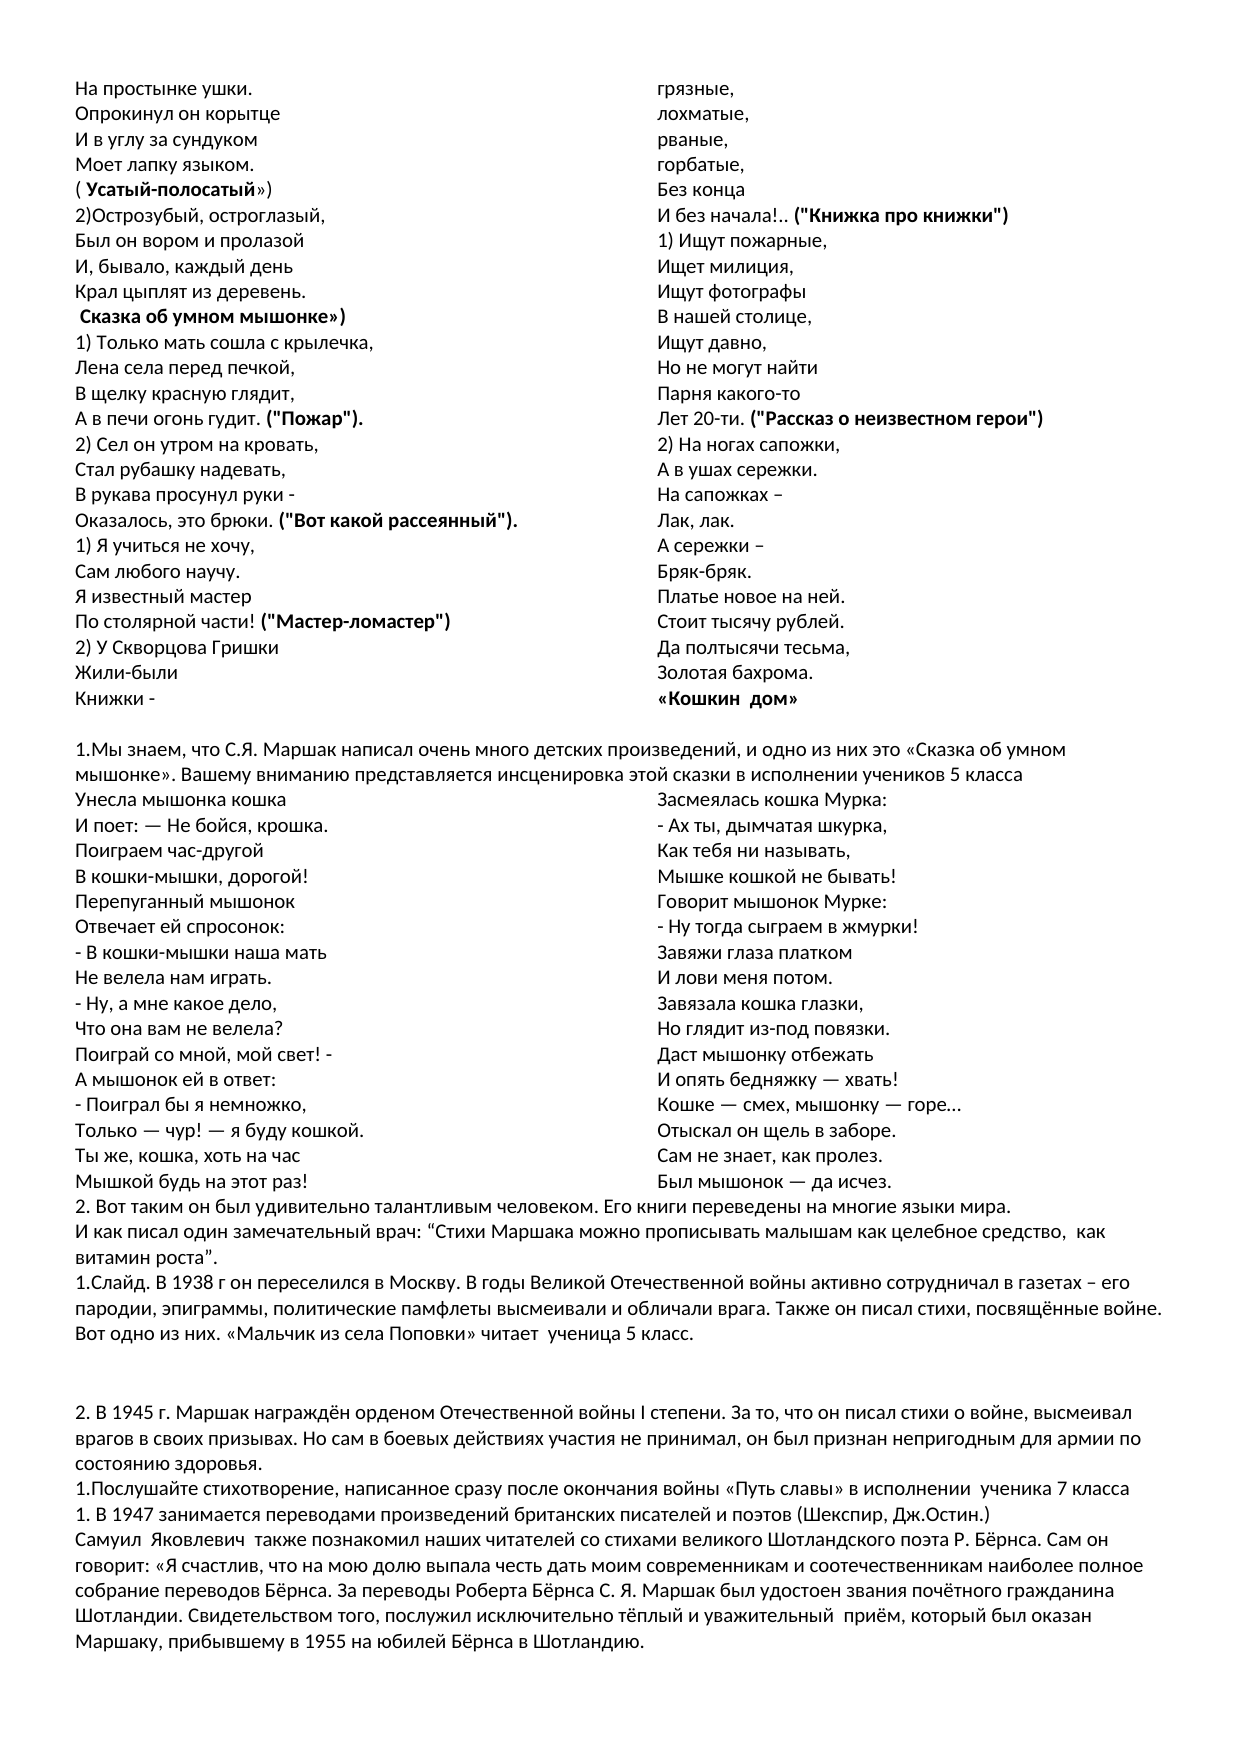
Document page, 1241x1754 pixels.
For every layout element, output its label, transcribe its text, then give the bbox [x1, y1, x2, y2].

text лохматые, [657, 100, 1165, 126]
text Ты же, кошка, хоть на час [75, 1142, 583, 1168]
text Даст мышонку отбежать [657, 1041, 1165, 1066]
text Но глядит из-под повязки. [657, 1015, 1165, 1041]
text «Кошкин дом» [657, 685, 1165, 710]
text 1.Мы знаем, что С.Я. Маршак написал очень много детских произведений, и одно из них это «Сказка об умном мышонке». Вашему вниманию представляется инсценировка этой сказки в исполнении учеников 5 класса [75, 736, 1165, 787]
text ( Усатый-полосатый») [75, 177, 583, 202]
text Завяжи глаза платком [657, 939, 1165, 964]
text И опять бедняжку — хвать! [657, 1066, 1165, 1092]
text - Ах ты, дымчатая шкурка, [657, 812, 1165, 837]
text Говорит мышонок Мурке: [657, 888, 1165, 914]
text Стоит тысячу рублей. [657, 609, 1165, 634]
text Оказалось, это брюки. ("Вот какой рассеянный"). [75, 507, 583, 532]
text 1) Ищут пожарные, [657, 227, 1165, 253]
text А сережки – [657, 532, 1165, 558]
text - В кошки-мышки наша мать [75, 939, 583, 964]
text В нашей столице, [657, 304, 1165, 329]
text Был он вором и пролазой [75, 227, 583, 253]
text 2. В 1945 г. Маршак награждён орденом Отечественной войны I степени. За то, что он писал стихи о войне, высмеивал врагов в своих призывах. Но сам в боевых действиях участия не принимал, он был признан непригодным для армии по состоянию здоровья. [75, 1399, 1165, 1476]
text Крал цыплят из деревень. [75, 278, 583, 304]
text Сказка об умном мышонке») [75, 304, 583, 329]
text Только — чур! — я буду кошкой. [75, 1117, 583, 1142]
text А мышонок ей в ответ: [75, 1066, 583, 1092]
text И без началa!.. ("Книжка про книжки") [657, 202, 1165, 227]
text И в углу за сундуком [75, 126, 583, 151]
text Золотая бахрома. [657, 659, 1165, 685]
text Бряк-бряк. [657, 558, 1165, 583]
text Что она вам не велела? [75, 1015, 583, 1041]
text 1.Слайд. В 1938 г он переселился в Москву. В годы Великой Отечественной войны активно сотрудничал в газетах – его пародии, эпиграммы, политические памфлеты высмеивали и обличали врага. Также он писал стихи, посвящённые войне. Вот одно из них. «Мальчик из села Поповки» читает ученица 5 класс. [75, 1269, 1165, 1346]
text горбатые, [657, 151, 1165, 177]
text И как писал один замечательный врач: “Стихи Маршака можно прописывать малышам как целебное средство, как витамин роста”. [75, 1219, 1165, 1269]
text Платье новое на ней. [657, 583, 1165, 609]
text Перепуганный мышонок [75, 888, 583, 914]
text Парня какого-то [657, 380, 1165, 405]
text Сам не знает, как пролез. [657, 1142, 1165, 1168]
text Жили-были [75, 659, 583, 685]
text Но не могут найти [657, 354, 1165, 380]
text Засмеялась кошка Мурка: [657, 787, 1165, 812]
text В рукава просунул руки - [75, 482, 583, 507]
text Лак, лак. [657, 507, 1165, 532]
text - Поиграл бы я немножко, [75, 1092, 583, 1117]
text 2) У Скворцова Гришки [75, 634, 583, 659]
text грязные, [657, 75, 1165, 100]
text И поет: — Не бойся, крошка. [75, 812, 583, 837]
text На сапожках – [657, 482, 1165, 507]
text 2. Вот таким он был удивительно талантливым человеком. Его книги переведены на многие языки мира. [75, 1193, 1165, 1219]
text А в печи огонь гудит. ("Пожар"). [75, 405, 583, 431]
text Мышкой будь на этот раз! [75, 1168, 583, 1193]
text На простынке ушки. [75, 75, 583, 100]
text Я известный мастер [75, 583, 583, 609]
text Да полтысячи тесьма, [657, 634, 1165, 659]
text 1. В 1947 занимается переводами произведений британских писателей и поэтов (Шекспир, Дж.Остин.) [75, 1501, 1165, 1526]
text Самуил Яковлевич также познакомил наших читателей со стихами великого Шотландского поэта Р. Бёрнса. Сам он говорит: «Я счастлив, что на мою долю выпала честь дать моим современникам и соотечественникам наиболее полное собрание переводов Бёрнса. За переводы Роберта Бёрнса С. Я. Маршак был удостоен звания почётного гражданина Шотландии. Свидетельством того, послужил исключительно тёплый и уважительный приём, который был оказан Маршаку, прибывшему в 1955 на юбилей Бёрнса в Шотландию. [75, 1526, 1165, 1653]
text Поиграй со мной, мой свет! - [75, 1041, 583, 1066]
text - Ну тогда сыграем в жмурки! [657, 914, 1165, 939]
text 1) Только мать сошла с крылечка, [75, 329, 583, 354]
text Унесла мышонка кошка [75, 787, 583, 812]
text А в ушах сережки. [657, 456, 1165, 482]
text Мышке кошкой не бывать! [657, 863, 1165, 888]
text Был мышонок — да исчез. [657, 1168, 1165, 1193]
text Кошке — смех, мышонку — горе… [657, 1092, 1165, 1117]
text 1.Послушайте стихотворение, написанное сразу после окончания войны «Путь славы» в исполнении ученика 7 класса [75, 1476, 1165, 1501]
text Как тебя ни называть, [657, 837, 1165, 863]
text В кошки-мышки, дорогой! [75, 863, 583, 888]
text Сам любого научу. [75, 558, 583, 583]
text По столярной части! ("Мастер-ломастер") [75, 609, 583, 634]
text рваные, [657, 126, 1165, 151]
text Лена села перед печкой, [75, 354, 583, 380]
text Опрокинул он корытце [75, 100, 583, 126]
text Без конца [657, 177, 1165, 202]
text И лови меня потом. [657, 964, 1165, 990]
text Ищут фотографы [657, 278, 1165, 304]
text Поиграем час-другой [75, 837, 583, 863]
text Стал рубашку надевать, [75, 456, 583, 482]
text Отыскал он щель в заборе. [657, 1117, 1165, 1142]
text Ищет милиция, [657, 253, 1165, 278]
text Не велела нам играть. [75, 964, 583, 990]
text Ищут давно, [657, 329, 1165, 354]
text Лет 20-ти. ("Рассказ о неизвестном герои") [657, 405, 1165, 431]
text Отвечает ей спросонок: [75, 914, 583, 939]
text В щелку красную глядит, [75, 380, 583, 405]
text 2) Сел он утром на кровать, [75, 431, 583, 456]
text - Ну, а мне какое дело, [75, 990, 583, 1015]
text Моет лапку языком. [75, 151, 583, 177]
text Книжки - [75, 685, 583, 710]
text Завязала кошка глазки, [657, 990, 1165, 1015]
text 2) На ногах сапожки, [657, 431, 1165, 456]
text 2)Острозубый, остроглазый, [75, 202, 583, 227]
text 1) Я учиться не хочу, [75, 532, 583, 558]
text И, бывало, каждый день [75, 253, 583, 278]
